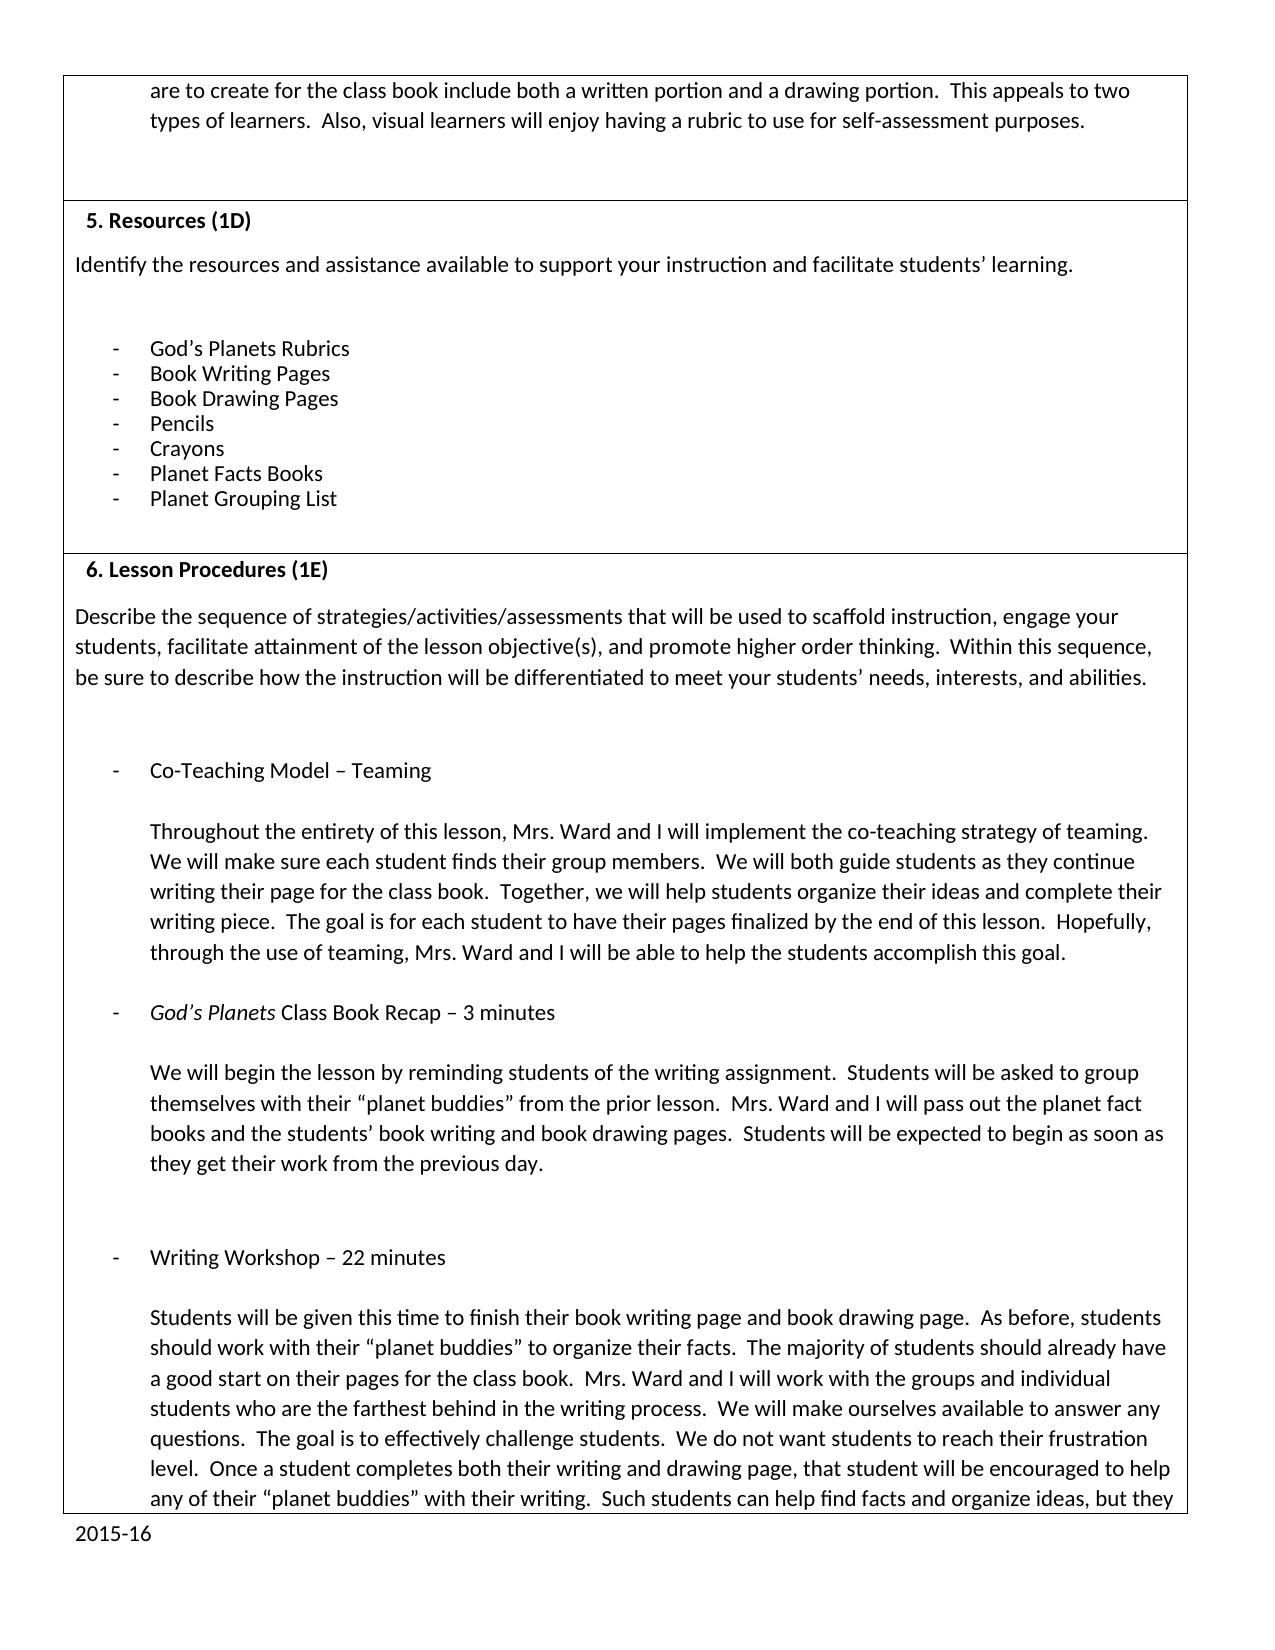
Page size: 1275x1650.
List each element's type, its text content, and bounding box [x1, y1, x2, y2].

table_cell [64, 554, 1187, 1512]
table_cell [64, 76, 1187, 200]
table_cell 5. Resources (1D) Identify the resources and assistance available to support your instruction and facilitate students’ learning. God’s Planets Rubrics Book Writing Pages Book Drawing Pages Pencils Crayons Planet Facts Books Planet Grouping List [64, 201, 1187, 553]
